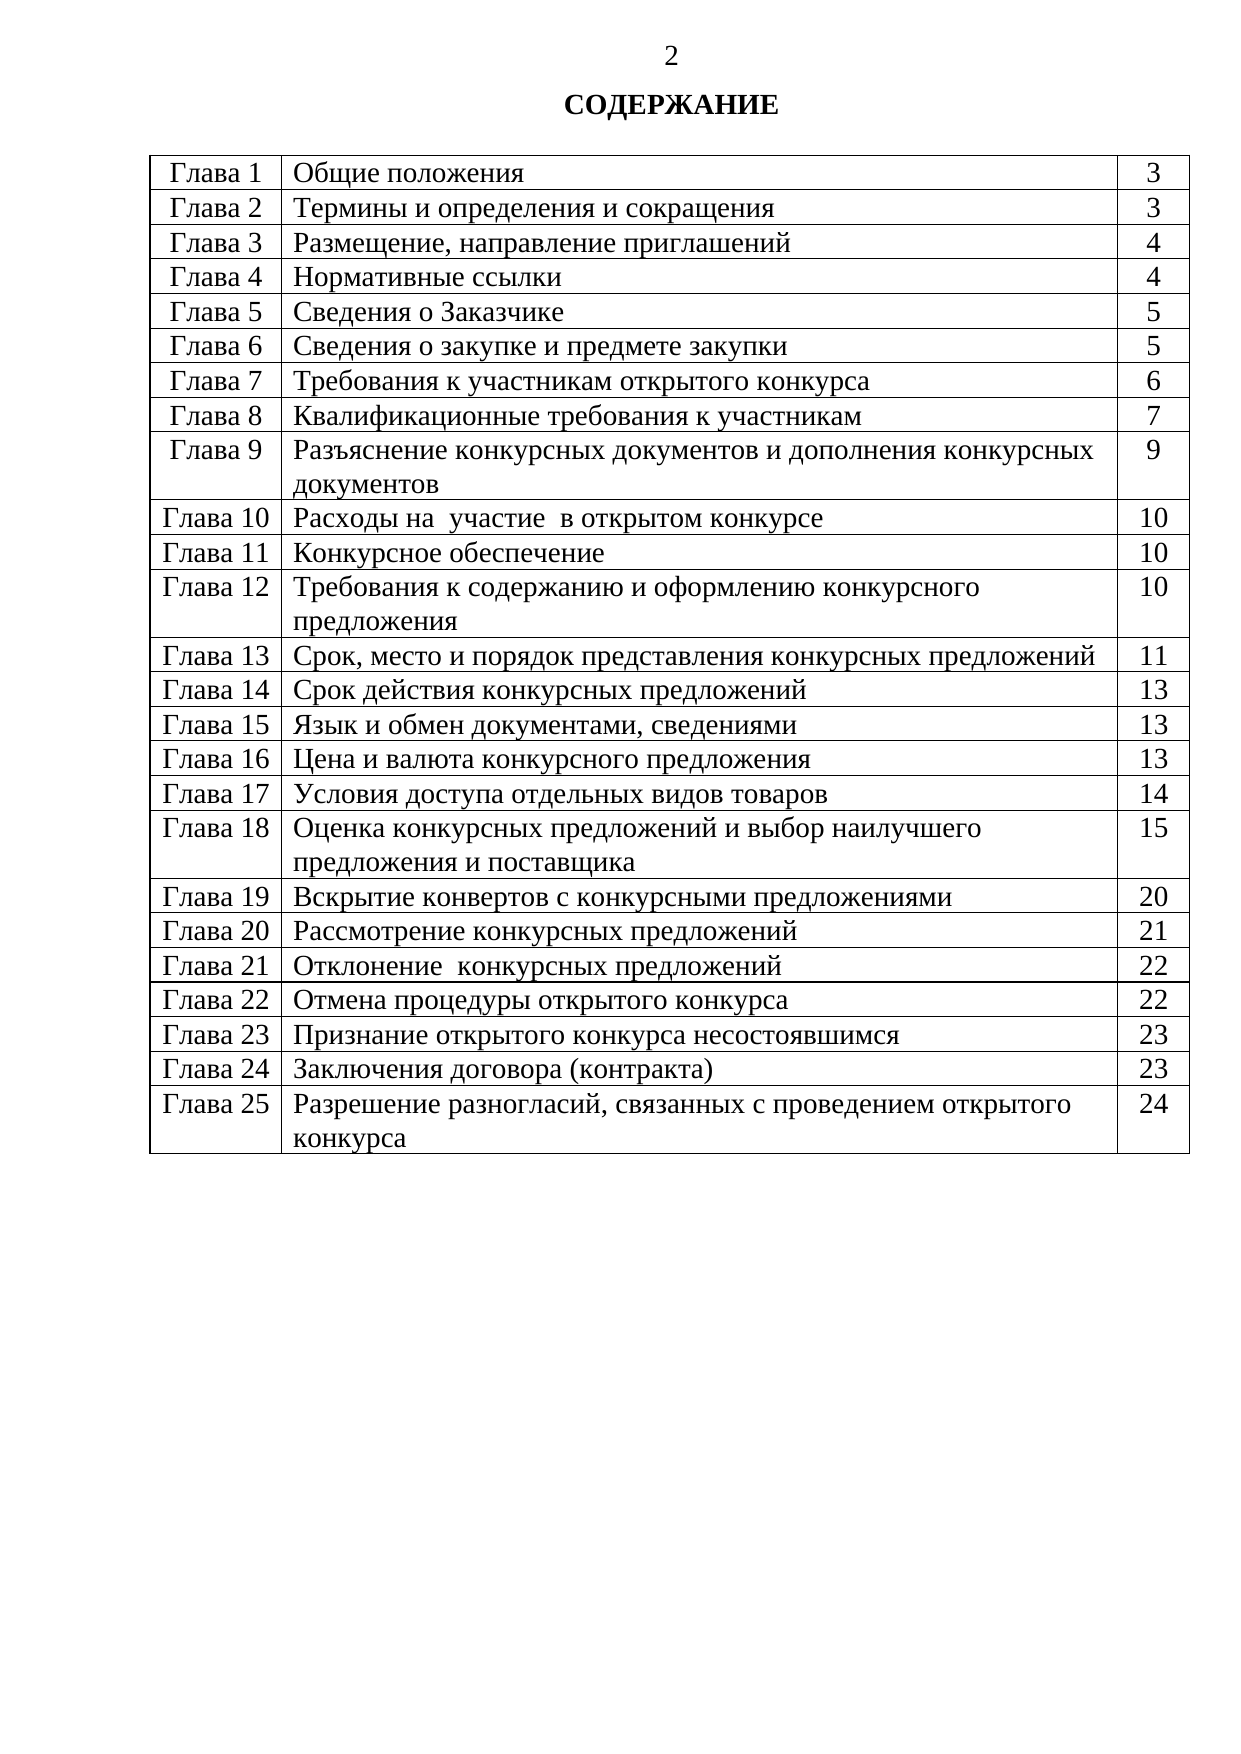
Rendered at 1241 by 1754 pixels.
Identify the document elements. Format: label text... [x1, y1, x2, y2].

table_cell Глава 3 [151, 225, 281, 258]
table_cell Срок действия конкурсных предложений [282, 672, 1117, 706]
table_cell Глава 16 [151, 741, 281, 775]
table_cell 11 [1118, 638, 1189, 671]
table_cell Требования к содержанию и оформлению конкурсного предложения [282, 570, 1117, 637]
table_cell Глава 11 [151, 535, 281, 568]
table_header 3 [1118, 156, 1189, 189]
table_cell Нормативные ссылки [282, 259, 1117, 293]
table_cell Срок, место и порядок представления конкурсных предложений [282, 638, 1117, 671]
table_cell Глава 13 [151, 638, 281, 671]
table_cell 10 [1118, 500, 1189, 534]
table_cell Требования к участникам открытого конкурса [282, 363, 1117, 397]
table_cell Квалификационные требования к участникам [282, 398, 1117, 431]
table_cell Термины и определения и сокращения [282, 190, 1117, 224]
table_cell 7 [1118, 398, 1189, 431]
table_cell 21 [1118, 913, 1189, 947]
table_header Глава 1 [151, 156, 281, 189]
table_cell Отмена процедуры открытого конкурса [282, 983, 1117, 1016]
table_cell Конкурсное обеспечение [282, 535, 1117, 568]
table_cell 5 [1118, 329, 1189, 362]
table_cell Глава 2 [151, 190, 281, 224]
table_cell 22 [1118, 983, 1189, 1016]
table_cell Глава 7 [151, 363, 281, 397]
table_cell Разрешение разногласий, связанных с проведением открытого конкурса [282, 1086, 1117, 1153]
table_cell Глава 5 [151, 294, 281, 327]
table_cell Цена и валюта конкурсного предложения [282, 741, 1117, 775]
table_cell Глава 21 [151, 948, 281, 981]
table_cell Глава 17 [151, 776, 281, 809]
table_cell 15 [1118, 811, 1189, 878]
table_cell Глава 9 [151, 432, 281, 499]
table_cell Признание открытого конкурса несостоявшимся [282, 1017, 1117, 1051]
table_cell 23 [1118, 1017, 1189, 1051]
table_cell Сведения о Заказчике [282, 294, 1117, 327]
table_cell 23 [1118, 1052, 1189, 1085]
table_cell Глава 14 [151, 672, 281, 706]
table_cell Глава 22 [151, 983, 281, 1016]
table_cell Размещение, направление приглашений [282, 225, 1117, 258]
table_cell Вскрытие конвертов с конкурсными предложениями [282, 879, 1117, 912]
table_cell Глава 6 [151, 329, 281, 362]
table_cell Глава 20 [151, 913, 281, 947]
table_cell Глава 18 [151, 811, 281, 878]
table_cell 20 [1118, 879, 1189, 912]
table_cell Сведения о закупке и предмете закупки [282, 329, 1117, 362]
table_cell 10 [1118, 535, 1189, 568]
table_cell Глава 12 [151, 570, 281, 637]
table_header Общие положения [282, 156, 1117, 189]
table_cell 13 [1118, 672, 1189, 706]
table_cell 13 [1118, 707, 1189, 740]
table_cell 5 [1118, 294, 1189, 327]
table_cell Отклонение конкурсных предложений [282, 948, 1117, 981]
table_cell 13 [1118, 741, 1189, 775]
table_cell Глава 4 [151, 259, 281, 293]
table_cell Разъяснение конкурсных документов и дополнения конкурсных документов [282, 432, 1117, 499]
table_cell Оценка конкурсных предложений и выбор наилучшего предложения и поставщика [282, 811, 1117, 878]
table_cell Условия доступа отдельных видов товаров [282, 776, 1117, 809]
table_cell 24 [1118, 1086, 1189, 1153]
table_cell Заключения договора (контракта) [282, 1052, 1117, 1085]
table_cell Рассмотрение конкурсных предложений [282, 913, 1117, 947]
table_cell Глава 19 [151, 879, 281, 912]
text СОДЕРЖАНИЕ [150, 87, 1193, 121]
table_cell 3 [1118, 190, 1189, 224]
table_cell Глава 23 [151, 1017, 281, 1051]
table_cell Язык и обмен документами, сведениями [282, 707, 1117, 740]
table_cell Глава 25 [151, 1086, 281, 1153]
table_cell 4 [1118, 225, 1189, 258]
table_cell Глава 24 [151, 1052, 281, 1085]
table_cell Глава 8 [151, 398, 281, 431]
table_cell 6 [1118, 363, 1189, 397]
table_cell 22 [1118, 948, 1189, 981]
table_cell Глава 15 [151, 707, 281, 740]
table_cell 10 [1118, 570, 1189, 637]
table_cell 14 [1118, 776, 1189, 809]
table_cell Глава 10 [151, 500, 281, 534]
table_cell 9 [1118, 432, 1189, 499]
table_cell Расходы на участие в открытом конкурсе [282, 500, 1117, 534]
table_cell 4 [1118, 259, 1189, 293]
